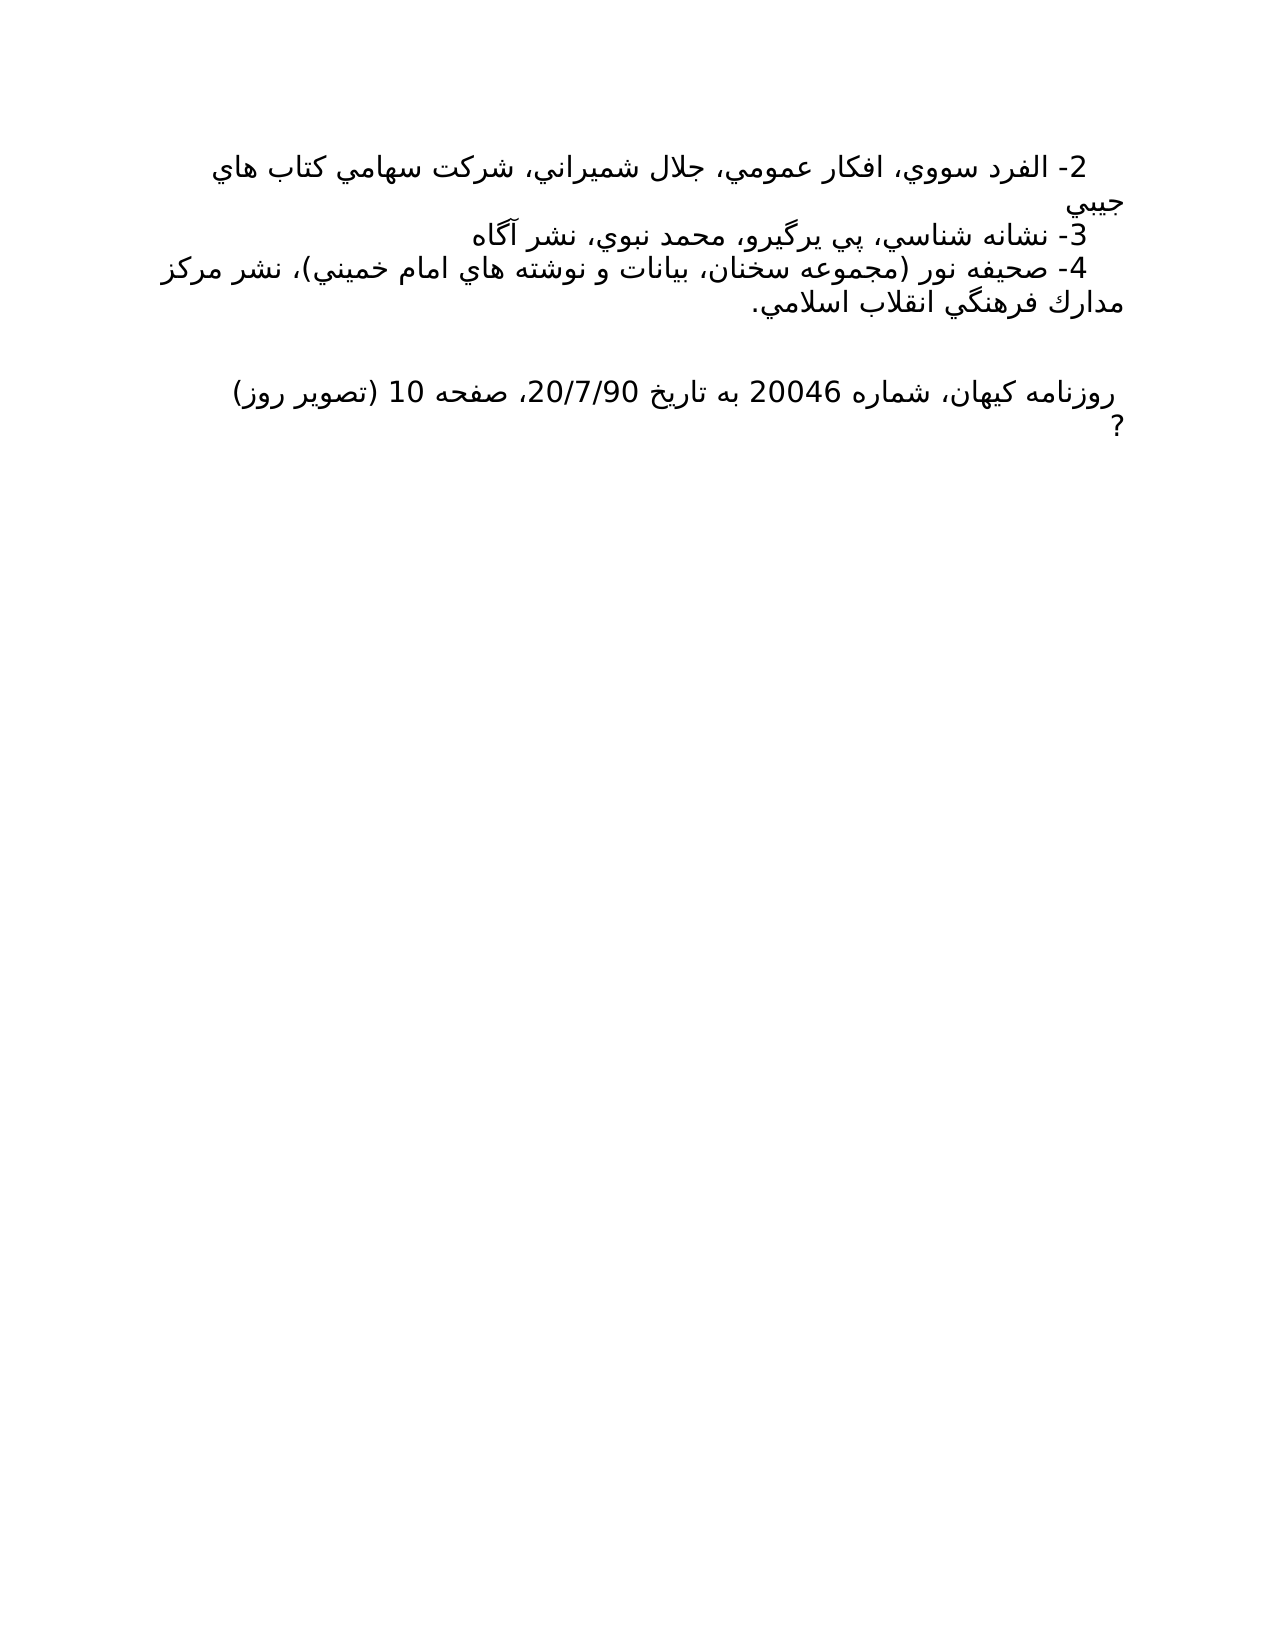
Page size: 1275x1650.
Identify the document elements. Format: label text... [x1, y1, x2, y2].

text روزنامه كيهان، شماره 20046 به تاريخ 20/7/90، صفحه 10 (تصوير روز) [150, 376, 1125, 410]
text 4- صحيفه نور (مجموعه سخنان، بيانات و نوشته هاي امام خميني)، نشر مركز مدارك فرهنگي انقلاب اسلامي. [150, 252, 1125, 320]
text ? [150, 410, 1125, 444]
text 2- الفرد سووي، افكار عمومي، جلال شميراني، شركت سهامي كتاب هاي جيبي [150, 150, 1125, 218]
text 3- نشانه شناسي، پي يرگيرو، محمد نبوي، نشر آگاه [150, 218, 1125, 252]
